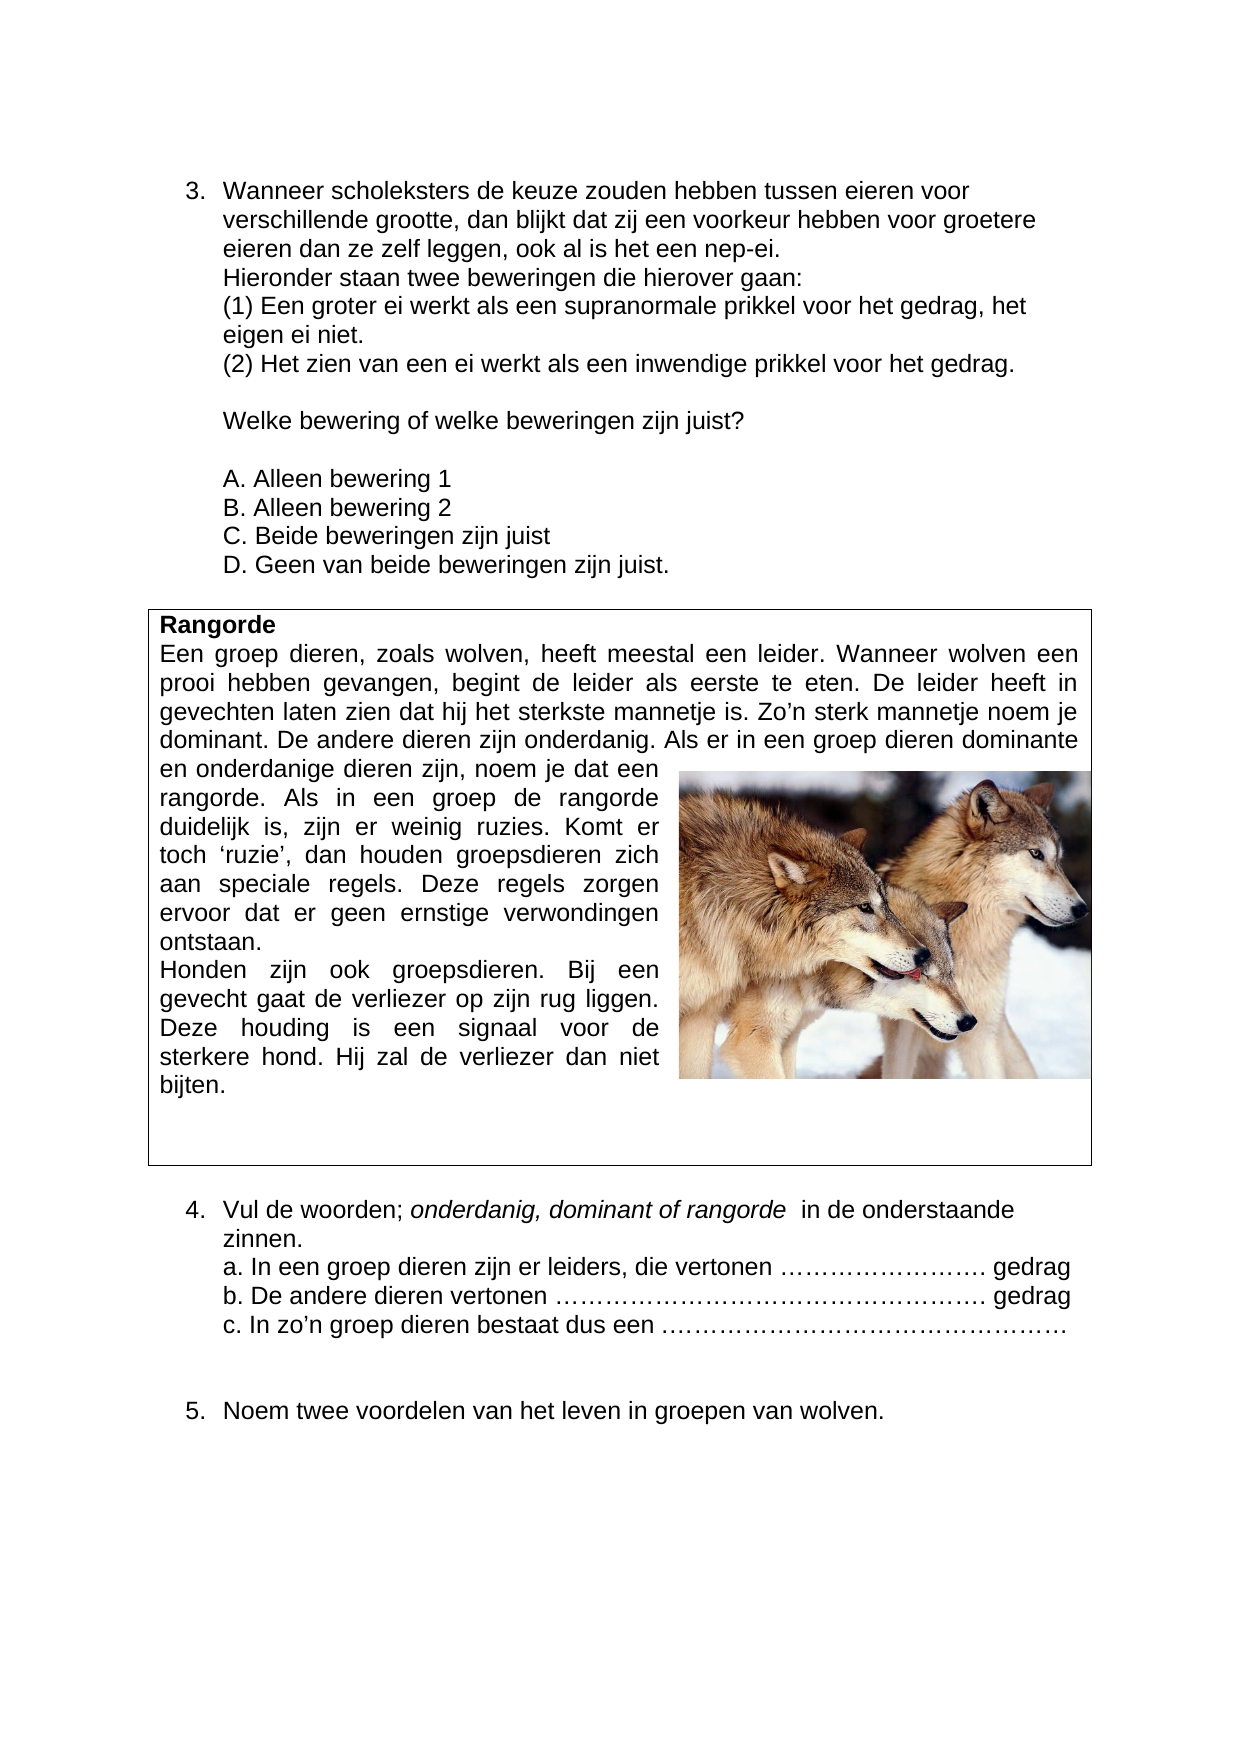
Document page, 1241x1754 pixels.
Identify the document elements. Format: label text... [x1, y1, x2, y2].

list A. Alleen bewering 1 [223, 464, 1093, 493]
list (1) Een groter ei werkt als een supranormale prikkel voor het gedrag, het eigen ei niet. [223, 291, 1093, 349]
list c. In zo’n groep dieren bestaat dus een .………………………………………… [223, 1310, 1093, 1338]
list D. Geen van beide beweringen zijn juist. [223, 550, 1093, 579]
list (2) Het zien van een ei werkt als een inwendige prikkel voor het gedrag. [223, 349, 1093, 378]
list Welke bewering of welke beweringen zijn juist? [223, 406, 1093, 435]
list Noem twee voordelen van het leven in groepen van wolven. [185, 1396, 1093, 1425]
list b. De andere dieren vertonen ……………………………………………. gedrag [223, 1281, 1093, 1310]
table_header Rangorde Een groep dieren, zoals wolven, heeft meestal een leider. Wanneer wolven een prooi hebben gevangen, begint de leider als eerste te eten. De leider heeft in gevechten laten zien dat hij het sterkste mannetje is. Zo’n sterk mannetje noem je dominant. De andere dieren zijn onderdanig. Als er in een groep dieren dominante en onderdanige dieren zijn, noem je dat een rangorde. Als in een groep de rangorde duidelijk is, zijn er weinig ruzies. Komt er toch ‘ruzie’, dan houden groepsdieren zich aan speciale regels. Deze regels zorgen ervoor dat er geen ernstige verwondingen ontstaan. Honden zijn ook groepsdieren. Bij een gevecht gaat de verliezer op zijn rug liggen. Deze houding is een signaal voor de sterkere hond. Hij zal de verliezer dan niet bijten. [149, 610, 1091, 1165]
list B. Alleen bewering 2 [223, 493, 1093, 521]
list Vul de woorden; onderdanig, dominant of rangorde in de onderstaande zinnen. [185, 1195, 1093, 1252]
picture [678, 771, 1092, 1079]
list C. Beide beweringen zijn juist [223, 521, 1093, 550]
list a. In een groep dieren zijn er leiders, die vertonen ……………………. gedrag [223, 1252, 1093, 1281]
list Hieronder staan twee beweringen die hierover gaan: [223, 263, 1093, 291]
list Wanneer scholeksters de keuze zouden hebben tussen eieren voor verschillende grootte, dan blijkt dat zij een voorkeur hebben voor groetere eieren dan ze zelf leggen, ook al is het een nep-ei. [185, 176, 1093, 263]
